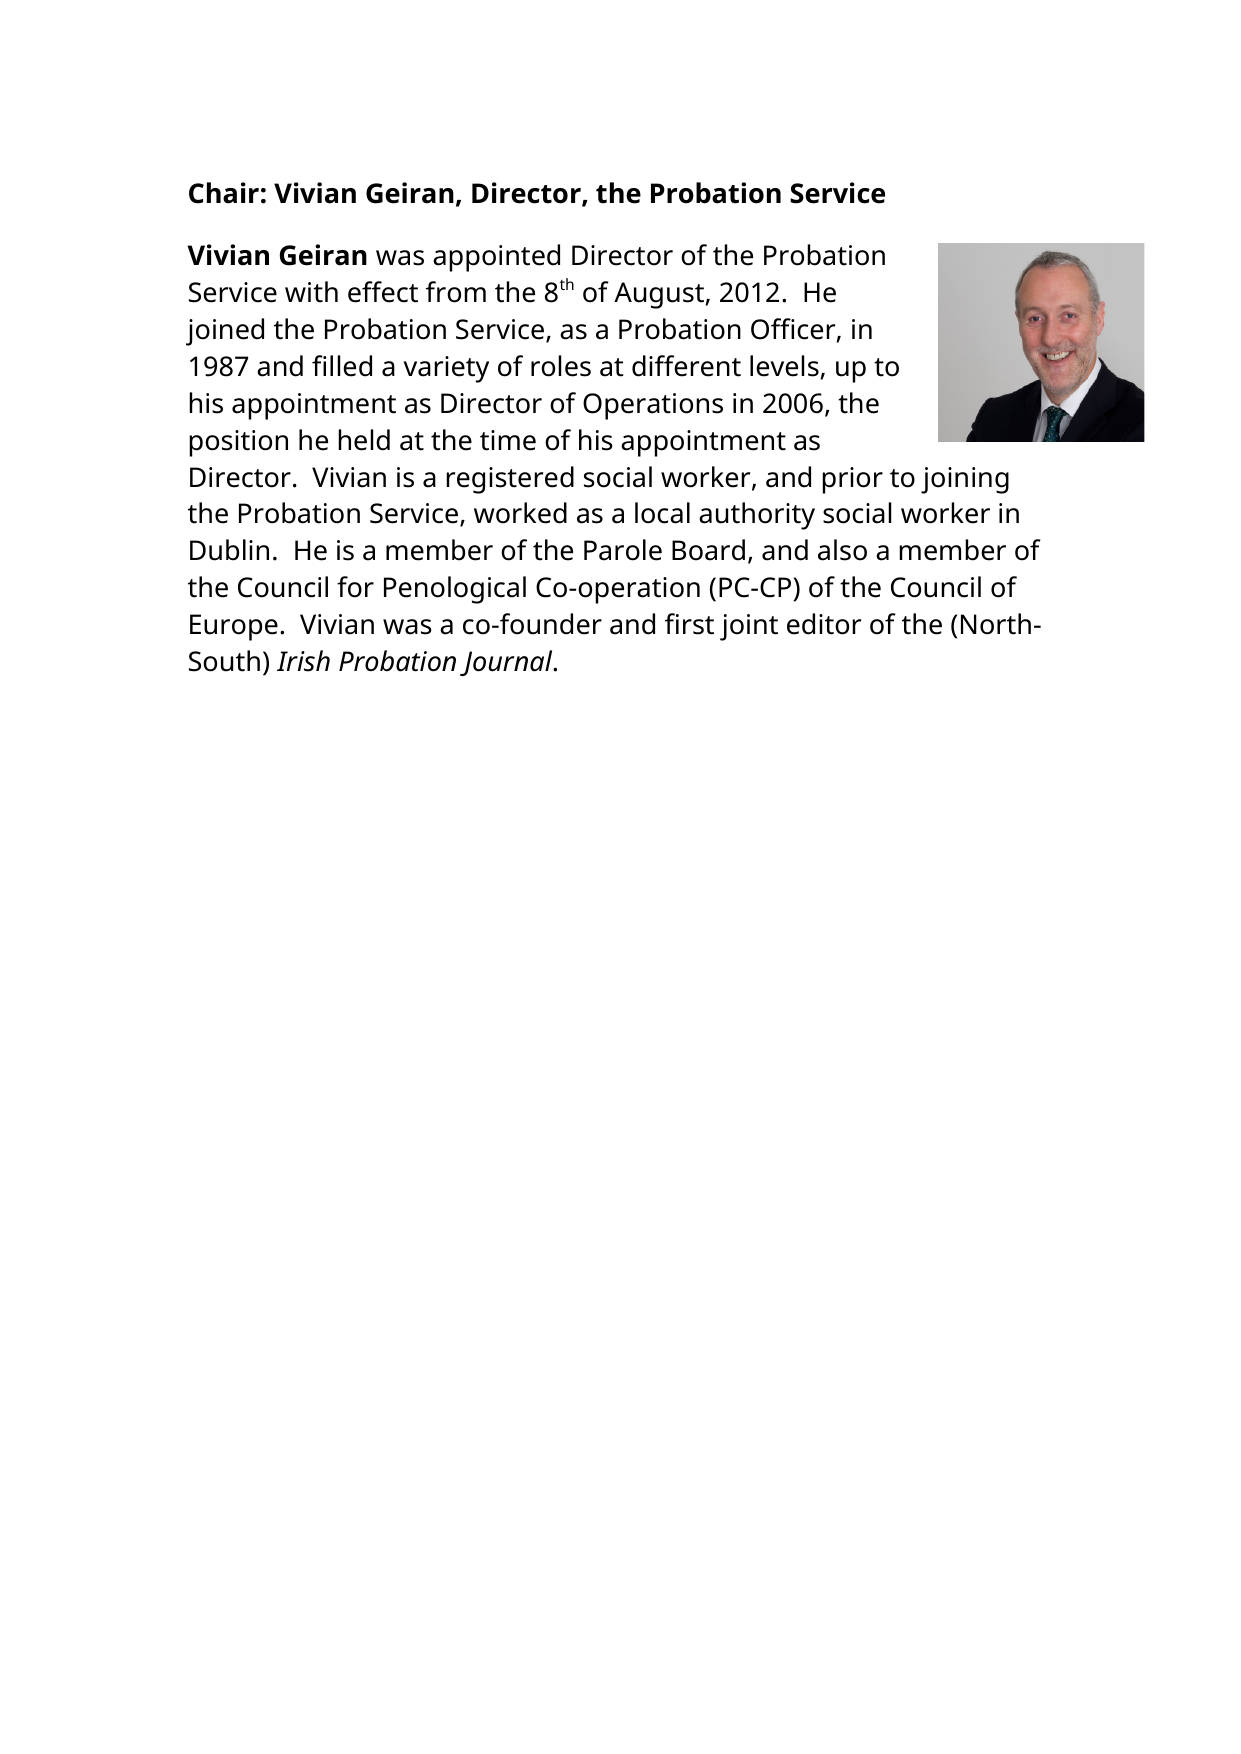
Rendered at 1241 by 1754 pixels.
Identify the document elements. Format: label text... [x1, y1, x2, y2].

text Chair: Vivian Geiran, Director, the Probation Service [187, 175, 1053, 212]
text Vivian Geiran was appointed Director of the Probation Service with effect from the 8th of August, 2012. He joined the Probation Service, as a Probation Officer, in 1987 and filled a variety of roles at different levels, up to his appointment as Director of Operations in 2006, the position he held at the time of his appointment as Director. Vivian is a registered social worker, and prior to joining the Probation Service, worked as a local authority social worker in Dublin. He is a member of the Parole Board, and also a member of the Council for Penological Co-operation (PC-CP) of the Council of Europe. Vivian was a co-founder and first joint editor of the (North-South) Irish Probation Journal. [187, 237, 1053, 679]
picture [938, 243, 1144, 440]
